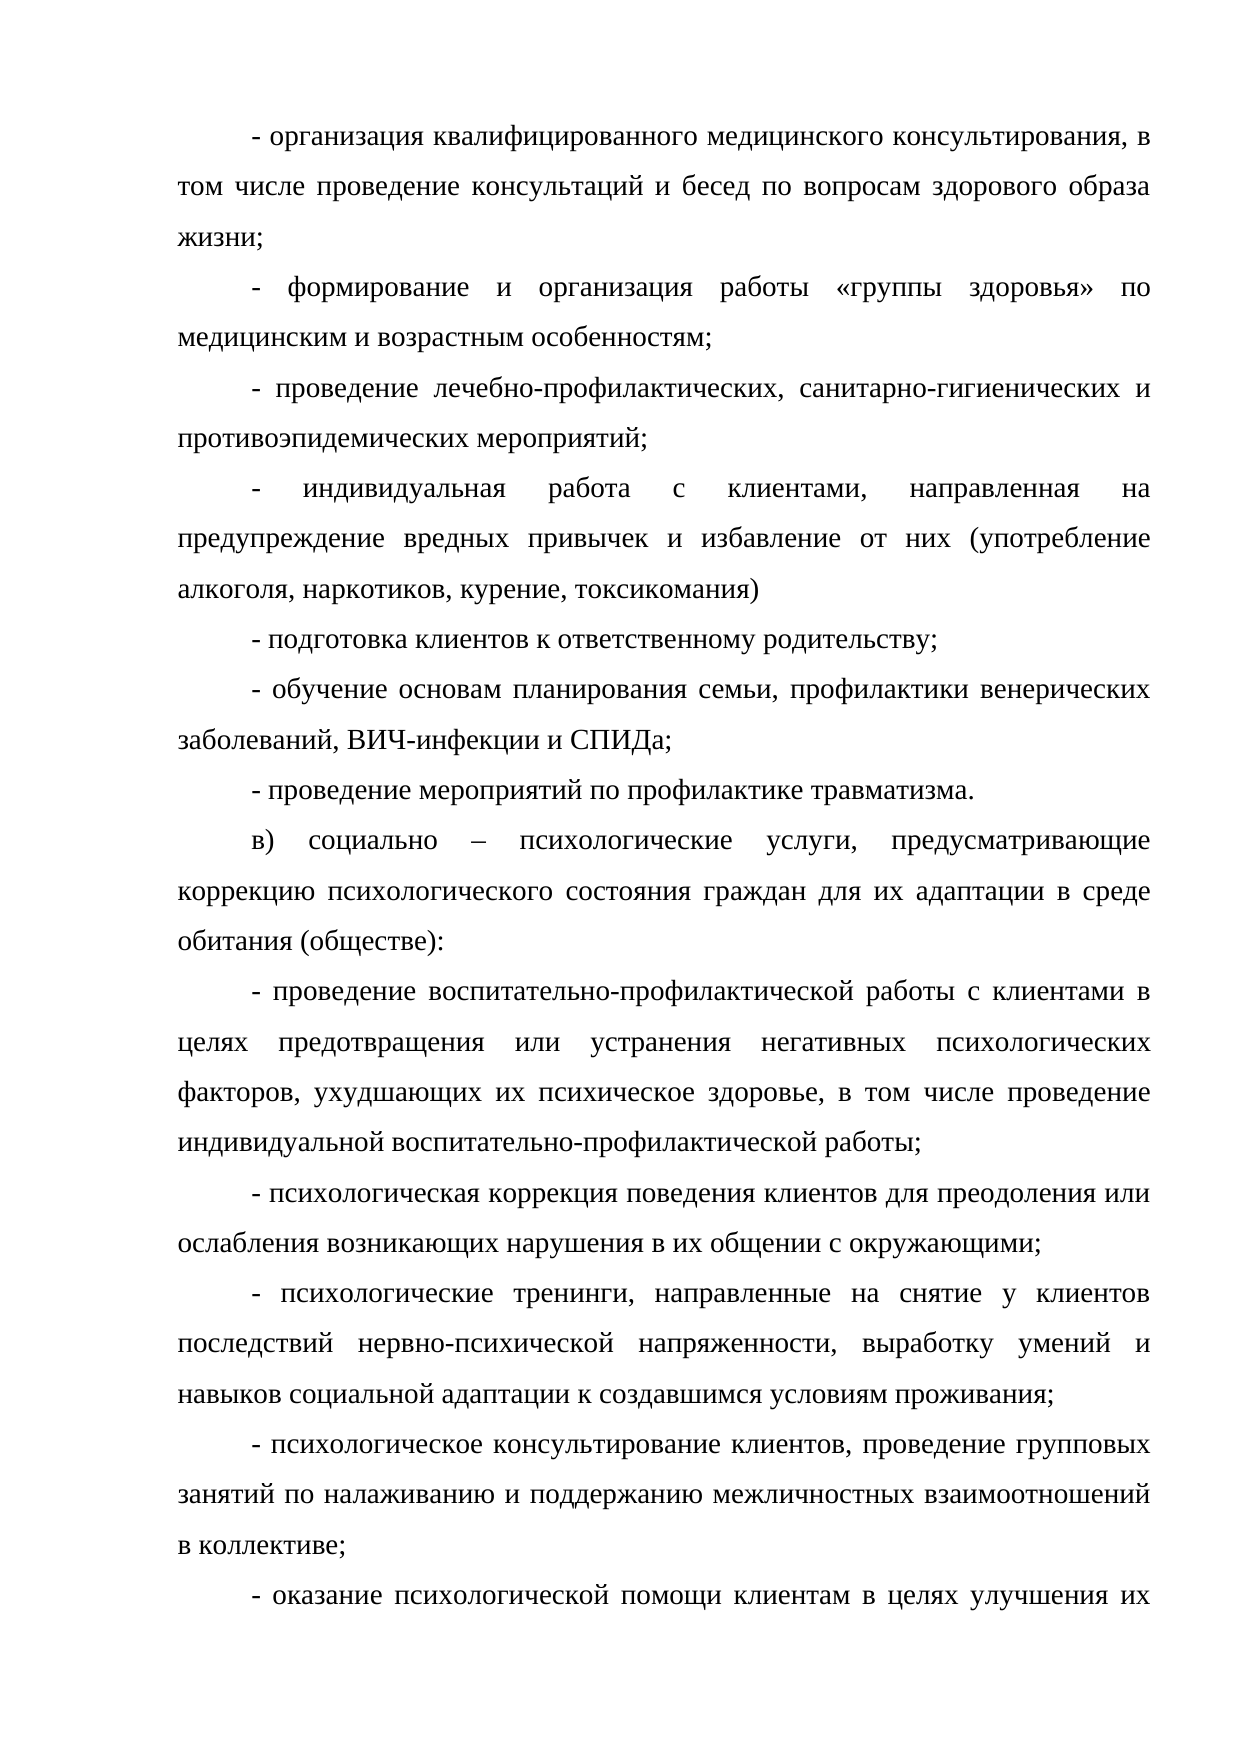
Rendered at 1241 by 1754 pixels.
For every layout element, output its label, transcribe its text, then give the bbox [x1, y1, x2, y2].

text - психологические тренинги, направленные на снятие у клиентов последствий нервно-психической напряженности, выработку умений и навыков социальной адаптации к создавшимся условиям проживания; [177, 1275, 1152, 1409]
text - психологическое консультирование клиентов, проведение групповых занятий по налаживанию и поддержанию межличностных взаимоотношений в коллективе; [177, 1426, 1152, 1560]
text - психологическая коррекция поведения клиентов для преодоления или ослабления возникающих нарушения в их общении с окружающими; [177, 1175, 1152, 1258]
text - организация квалифицированного медицинского консультирования, в том числе проведение консультаций и бесед по вопросам здорового образа жизни; [177, 118, 1152, 252]
text - проведение воспитательно-профилактической работы с клиентами в целях предотвращения или устранения негативных психологических факторов, ухудшающих их психическое здоровье, в том числе проведение индивидуальной воспитательно-профилактической работы; [177, 973, 1152, 1158]
text - подготовка клиентов к ответственному родительству; [177, 621, 1152, 655]
text - индивидуальная работа с клиентами, направленная на предупреждение вредных привычек и избавление от них (употребление алкоголя, наркотиков, курение, токсикомания) [177, 470, 1152, 604]
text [177, 1577, 1152, 1611]
text в) социально – психологические услуги, предусматривающие коррекцию психологического состояния граждан для их адаптации в среде обитания (обществе): [177, 822, 1152, 957]
text - проведение лечебно-профилактических, санитарно-гигиенических и противоэпидемических мероприятий; [177, 370, 1152, 453]
text - проведение мероприятий по профилактике травматизма. [177, 772, 1152, 806]
text - формирование и организация работы «группы здоровья» по медицинским и возрастным особенностям; [177, 269, 1152, 353]
text - обучение основам планирования семьи, профилактики венерических заболеваний, ВИЧ-инфекции и СПИДа; [177, 672, 1152, 755]
